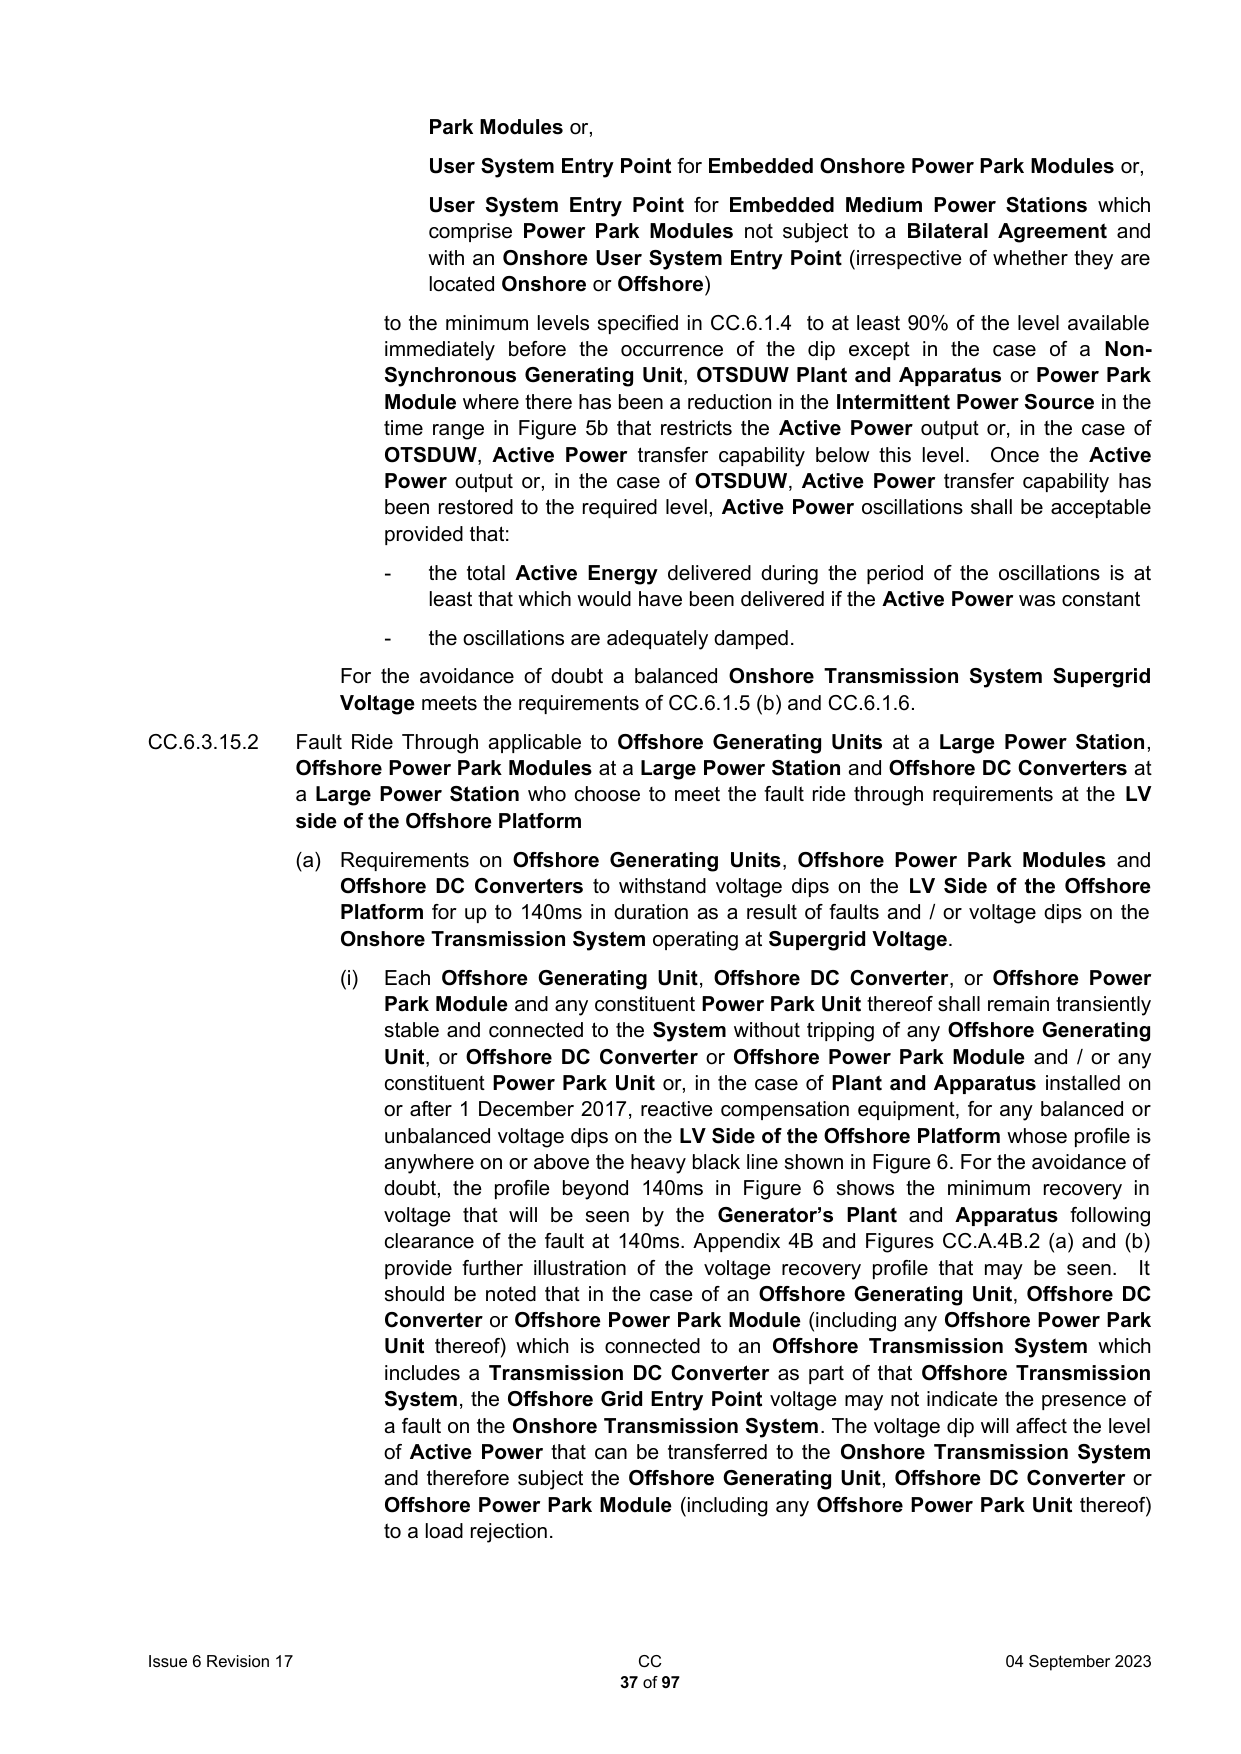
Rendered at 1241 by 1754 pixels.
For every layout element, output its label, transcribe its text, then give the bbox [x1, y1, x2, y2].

text (a) Requirements on Offshore Generating Units, Offshore Power Park Modules and Offshore DC Converters to withstand voltage dips on the LV Side of the Offshore Platform for up to 140ms in duration as a result of faults and / or voltage dips on the Onshore Transmission System operating at Supergrid Voltage. [295, 847, 1152, 951]
text User System Entry Point for Embedded Onshore Power Park Modules or, [384, 154, 1152, 178]
text to the minimum levels specified in CC.6.1.4 to at least 90% of the level available immediately before the occurrence of the dip except in the case of a Non-Synchronous Generating Unit, OTSDUW Plant and Apparatus or Power Park Module where there has been a reduction in the Intermittent Power Source in the time range in Figure 5b that restricts the Active Power output or, in the case of OTSDUW, Active Power transfer capability below this level. Once the Active Power output or, in the case of OTSDUW, Active Power transfer capability has been restored to the required level, Active Power oscillations shall be acceptable provided that: [340, 311, 1152, 545]
text - the total Active Energy delivered during the period of the oscillations is at least that which would have been delivered if the Active Power was constant [384, 560, 1152, 611]
text For the avoidance of doubt a balanced Onshore Transmission System Supergrid Voltage meets the requirements of CC.6.1.5 (b) and CC.6.1.6. [295, 664, 1152, 715]
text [384, 115, 1152, 139]
text CC.6.3.15.2 Fault Ride Through applicable to Offshore Generating Units at a Large Power Station, Offshore Power Park Modules at a Large Power Station and Offshore DC Converters at a Large Power Station who choose to meet the fault ride through requirements at the LV side of the Offshore Platform [148, 729, 1152, 833]
text - the oscillations are adequately damped. [384, 626, 1152, 649]
text (i) Each Offshore Generating Unit, Offshore DC Converter, or Offshore Power Park Module and any constituent Power Park Unit thereof shall remain transiently stable and connected to the System without tripping of any Offshore Generating Unit, or Offshore DC Converter or Offshore Power Park Module and / or any constituent Power Park Unit or, in the case of Plant and Apparatus installed on or after 1 December 2017, reactive compensation equipment, for any balanced or unbalanced voltage dips on the LV Side of the Offshore Platform whose profile is anywhere on or above the heavy black line shown in Figure 6. For the avoidance of doubt, the profile beyond 140ms in Figure 6 shows the minimum recovery in voltage that will be seen by the Generator’s Plant and Apparatus following clearance of the fault at 140ms. Appendix 4B and Figures CC.A.4B.2 (a) and (b) provide further illustration of the voltage recovery profile that may be seen. It should be noted that in the case of an Offshore Generating Unit, Offshore DC Converter or Offshore Power Park Module (including any Offshore Power Park Unit thereof) which is connected to an Offshore Transmission System which includes a Transmission DC Converter as part of that Offshore Transmission System, the Offshore Grid Entry Point voltage may not indicate the presence of a fault on the Onshore Transmission System. The voltage dip will affect the level of Active Power that can be transferred to the Onshore Transmission System and therefore subject the Offshore Generating Unit, Offshore DC Converter or Offshore Power Park Module (including any Offshore Power Park Unit thereof) to a load rejection. [340, 965, 1152, 1543]
text User System Entry Point for Embedded Medium Power Stations which comprise Power Park Modules not subject to a Bilateral Agreement and with an Onshore User System Entry Point (irrespective of whether they are located Onshore or Offshore) [384, 193, 1152, 296]
